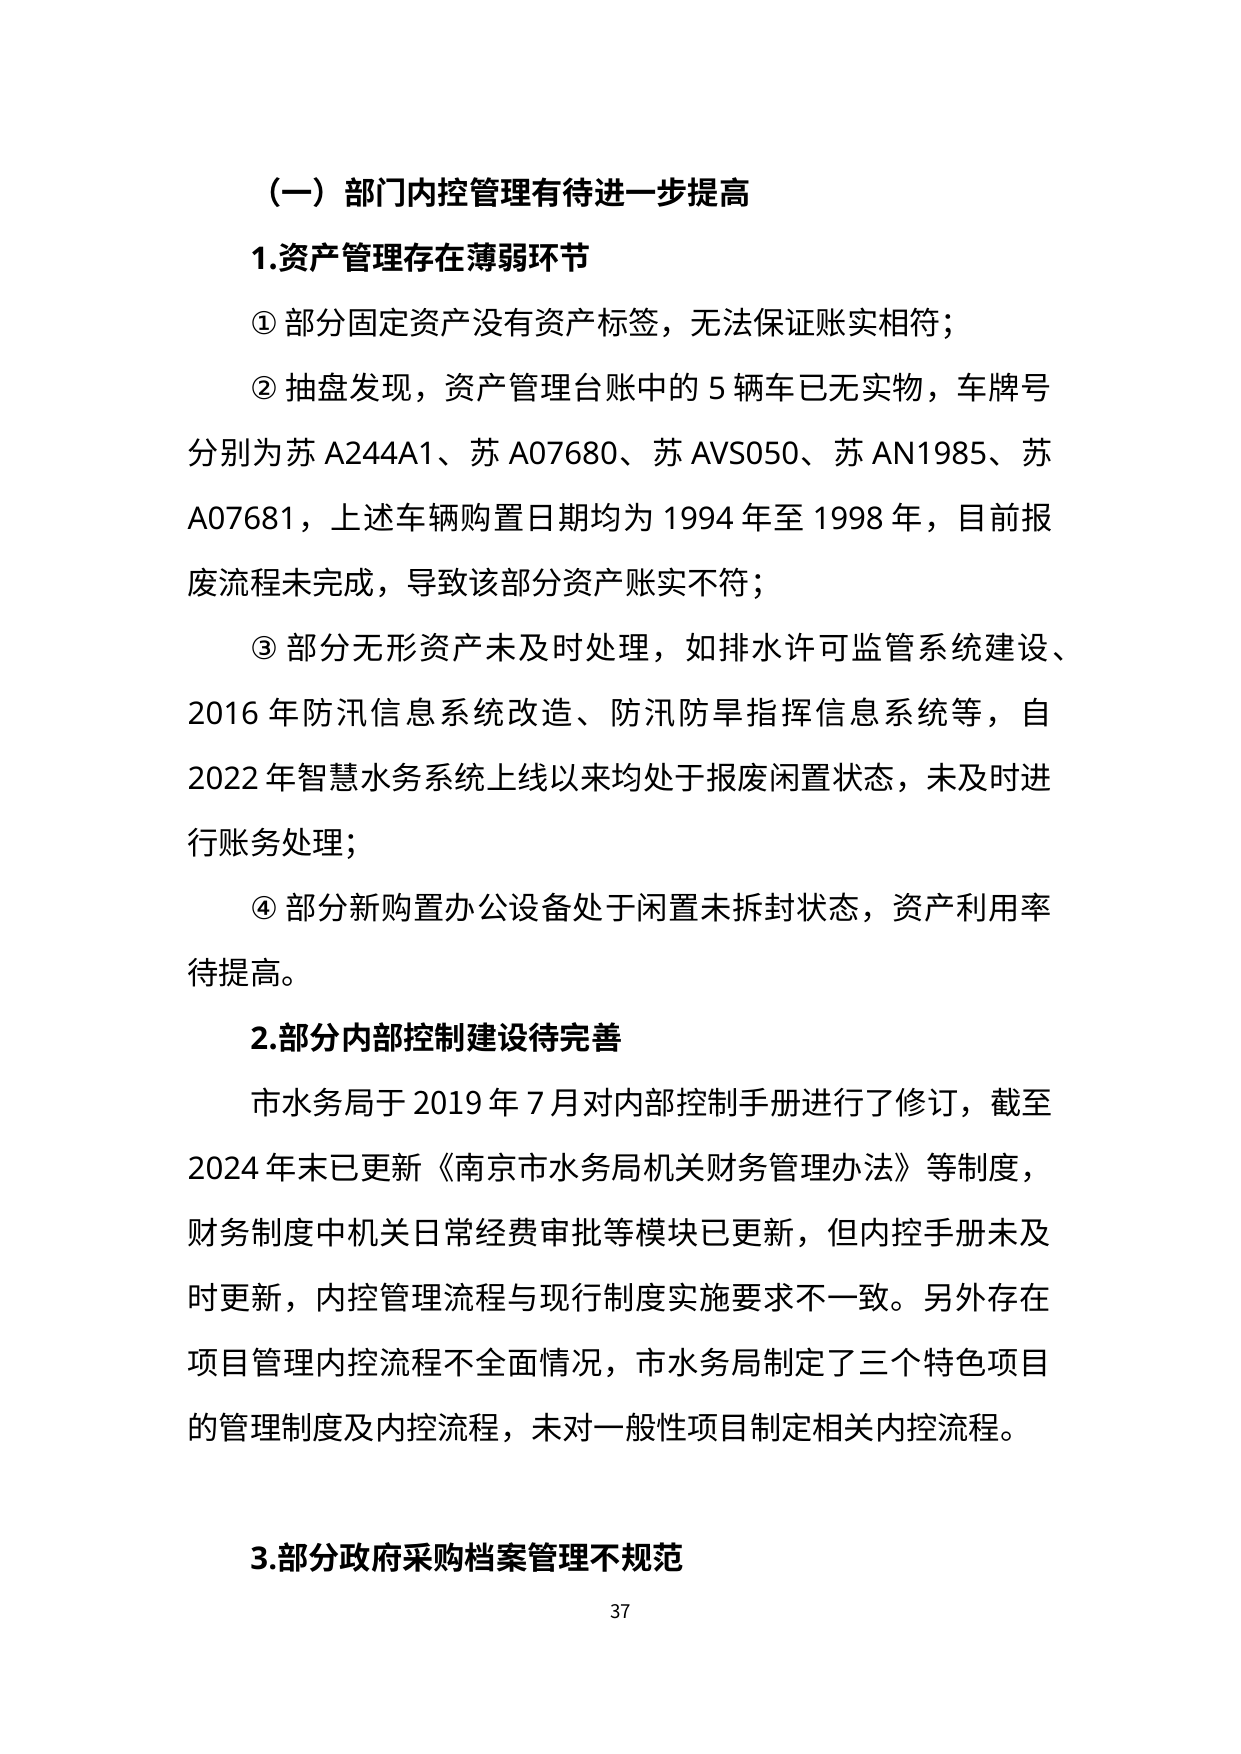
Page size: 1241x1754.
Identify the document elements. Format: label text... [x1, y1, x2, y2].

text 市水务局于2019年7月对内部控制手册进行了修订，截至2024年末已更新《南京市水务局机关财务管理办法》等制度，财务制度中机关日常经费审批等模块已更新，但内控手册未及时更新，内控管理流程与现行制度实施要求不一致。另外存在项目管理内控流程不全面情况，市水务局制定了三个特色项目的管理制度及内控流程，未对一般性项目制定相关内控流程。 [187, 1068, 1053, 1458]
text ③部分无形资产未及时处理，如排水许可监管系统建设、2016年防汛信息系统改造、防汛防旱指挥信息系统等，自2022年智慧水务系统上线以来均处于报废闲置状态，未及时进行账务处理； [187, 613, 1053, 873]
text ④部分新购置办公设备处于闲置未拆封状态，资产利用率待提高。 [187, 873, 1053, 1003]
text 2.部分内部控制建设待完善 [187, 1003, 1053, 1068]
text 3.部分政府采购档案管理不规范 [187, 1523, 1053, 1588]
text ①部分固定资产没有资产标签，无法保证账实相符； [187, 288, 1053, 353]
text 1.资产管理存在薄弱环节 [187, 223, 1053, 288]
subtitle （一）部门内控管理有待进一步提高 [187, 158, 1053, 223]
text ②抽盘发现，资产管理台账中的5辆车已无实物，车牌号分别为苏A244A1、苏A07680、苏AVS050、苏AN1985、苏A07681，上述车辆购置日期均为1994年至1998年，目前报废流程未完成，导致该部分资产账实不符； [187, 353, 1053, 613]
